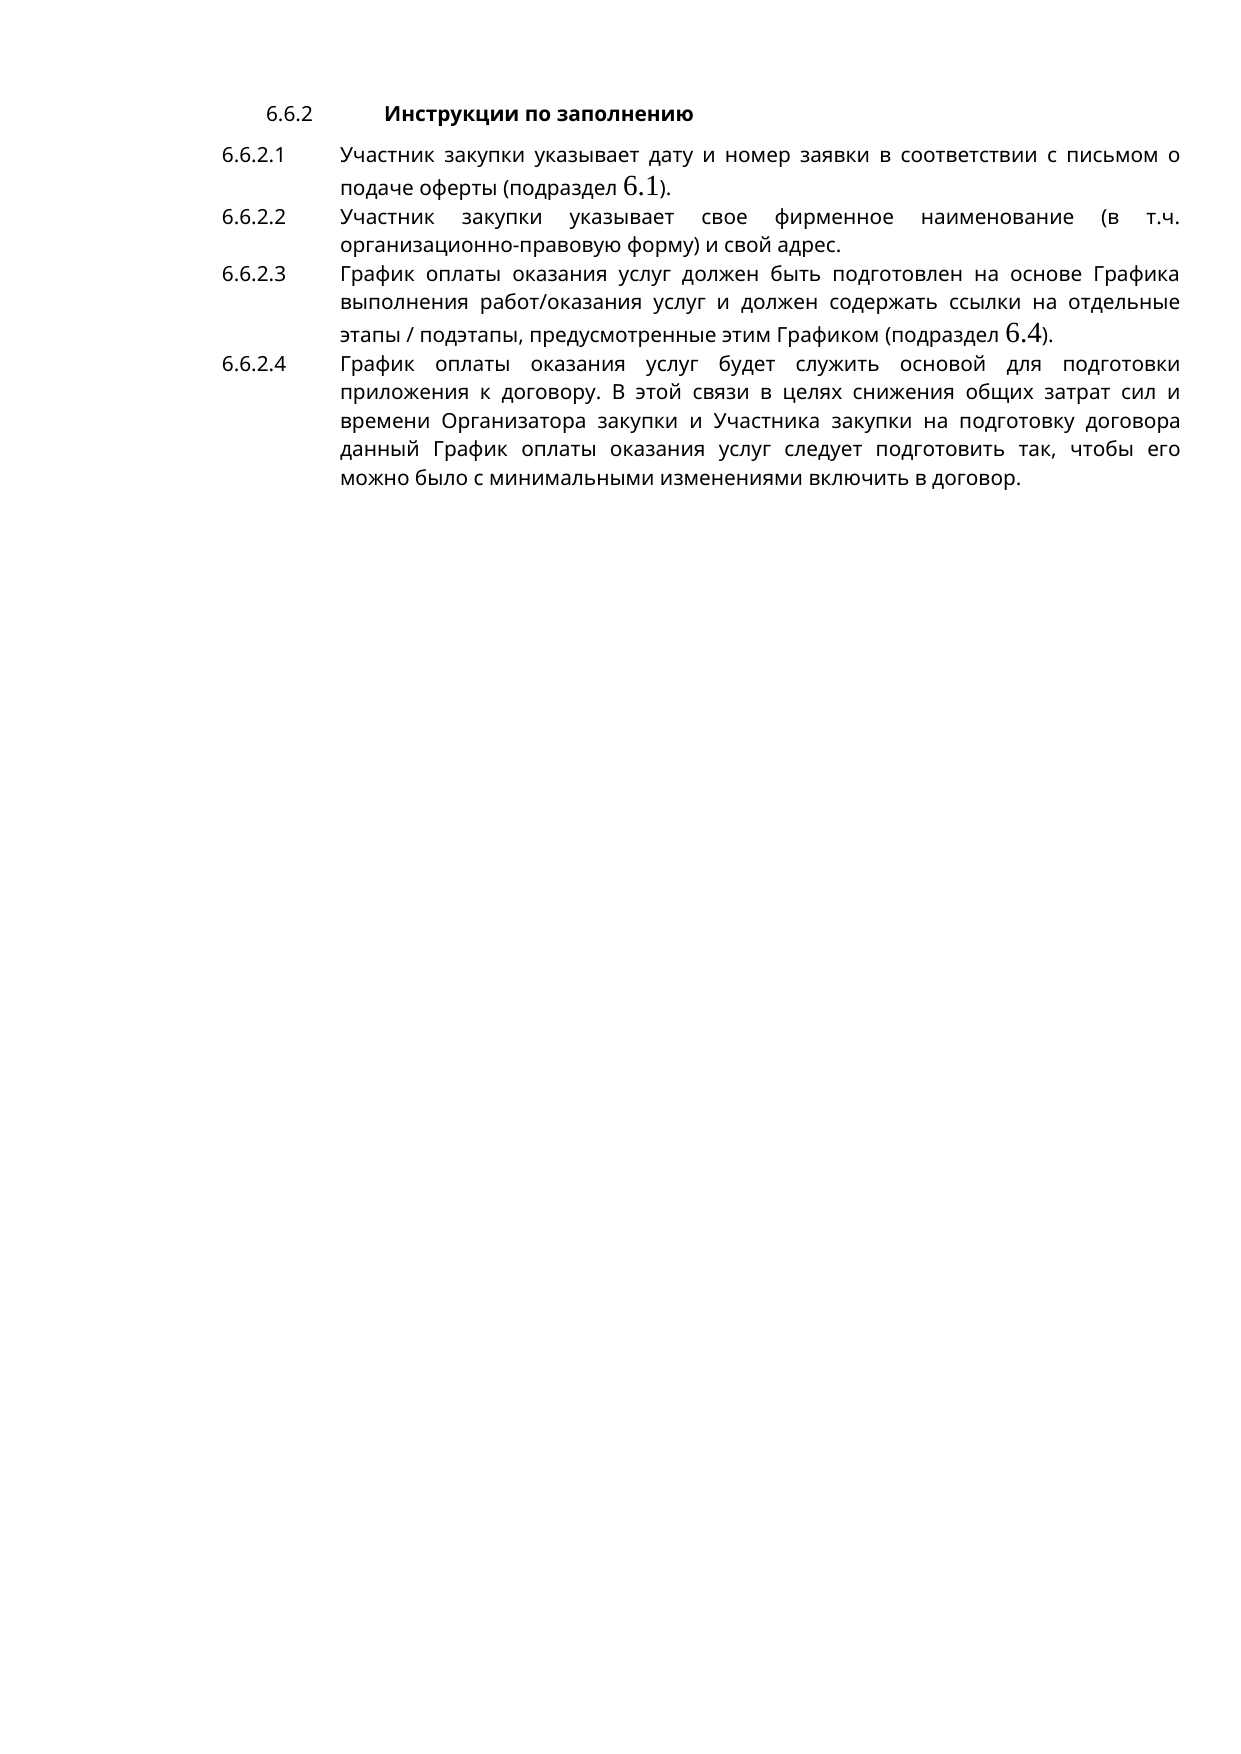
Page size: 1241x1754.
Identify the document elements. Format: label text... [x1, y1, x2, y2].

list График оплаты оказания услуг будет служить основой для подготовки приложения к договору. В этой связи в целях снижения общих затрат сил и времени Организатора закупки и Участника закупки на подготовку договора данный График оплаты оказания услуг следует подготовить так, чтобы его можно было с минимальными изменениями включить в договор. [222, 349, 1181, 491]
list Участник закупки указывает свое фирменное наименование (в т.ч. организационно-правовую форму) и свой адрес. [222, 202, 1181, 259]
list Инструкции по заполнению [266, 99, 1181, 127]
list Участник закупки указывает дату и номер заявки в соответствии с письмом о подаче оферты (подраздел 6.1). [222, 140, 1181, 202]
list График оплаты оказания услуг должен быть подготовлен на основе Графика выполнения работ/оказания услуг и должен содержать ссылки на отдельные этапы / подэтапы, предусмотренные этим Графиком (подраздел 6.4). [222, 259, 1181, 349]
